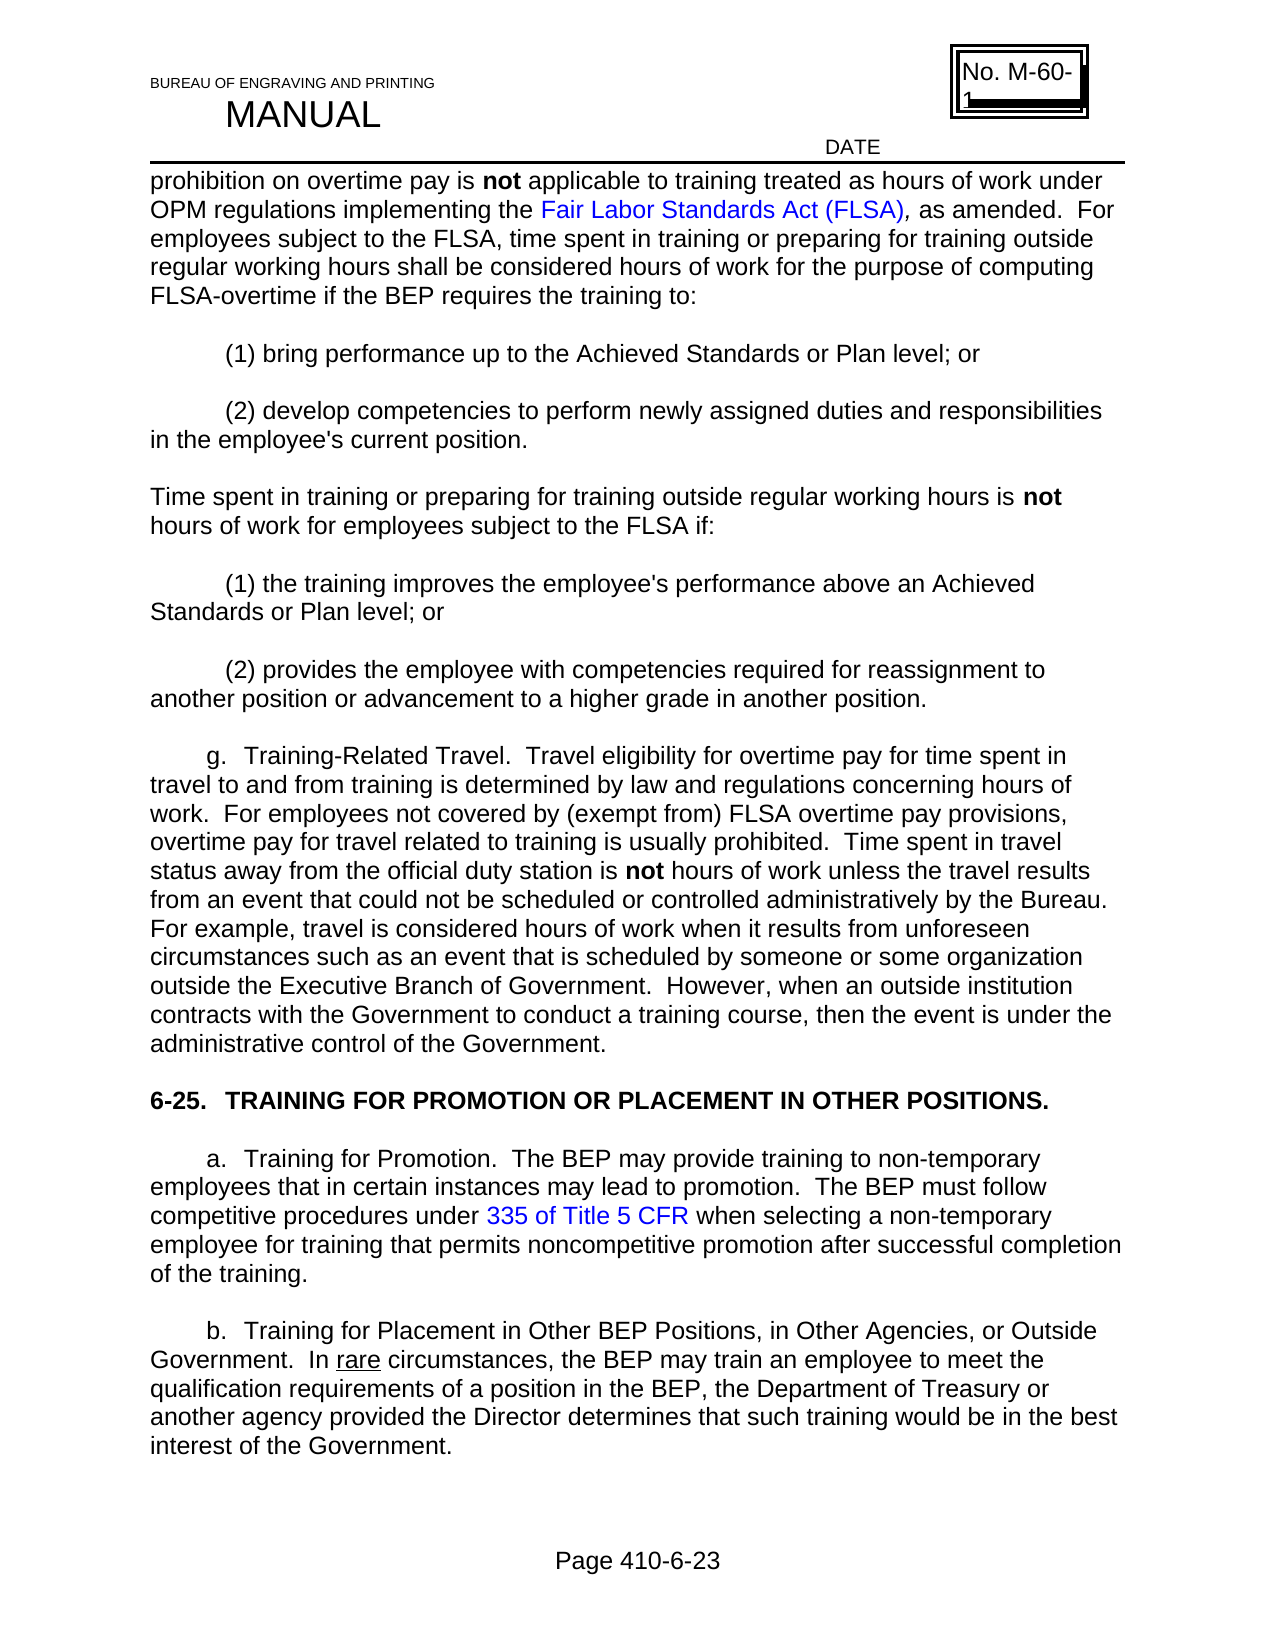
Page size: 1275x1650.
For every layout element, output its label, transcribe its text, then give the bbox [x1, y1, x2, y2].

list bring performance up to the Achieved Standards or Plan level; or [150, 338, 1125, 367]
text Time spent in training or preparing for training outside regular working hours is not hours of work for employees subject to the FLSA if: [150, 482, 1125, 540]
text 6-25. TRAINING FOR PROMOTION OR PLACEMENT IN OTHER POSITIONS. [150, 1086, 1125, 1115]
list Training for Promotion. The BEP may provide training to non-temporary employees that in certain instances may lead to promotion. The BEP must follow competitive procedures under 335 of Title 5 CFR when selecting a non-temporary employee for training that permits noncompetitive promotion after successful completion of the training. [150, 1143, 1125, 1287]
text (1) the training improves the employee's performance above an Achieved Standards or Plan level; or [150, 568, 1125, 626]
text (2) provides the employee with competencies required for reassignment to another position or advancement to a higher grade in another position. [150, 655, 1125, 712]
text g. Training-Related Travel. Travel eligibility for overtime pay for time spent in travel to and from training is determined by law and regulations concerning hours of work. For employees not covered by (exempt from) FLSA overtime pay provisions, overtime pay for travel related to training is usually prohibited. Time spent in travel status away from the official duty station is not hours of work unless the travel results from an event that could not be scheduled or controlled administratively by the Bureau. For example, travel is considered hours of work when it results from unforeseen circumstances such as an event that is scheduled by someone or some organization outside the Executive Branch of Government. However, when an outside institution contracts with the Government to conduct a training course, then the event is under the administrative control of the Government. [150, 741, 1125, 1057]
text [150, 166, 1125, 310]
list develop competencies to perform newly assigned duties and responsibilities in the employee's current position. [150, 396, 1125, 453]
list Training for Placement in Other BEP Positions, in Other Agencies, or Outside Government. In rare circumstances, the BEP may train an employee to meet the qualification requirements of a position in the BEP, the Department of Treasury or another agency provided the Director determines that such training would be in the best interest of the Government. [150, 1316, 1125, 1460]
